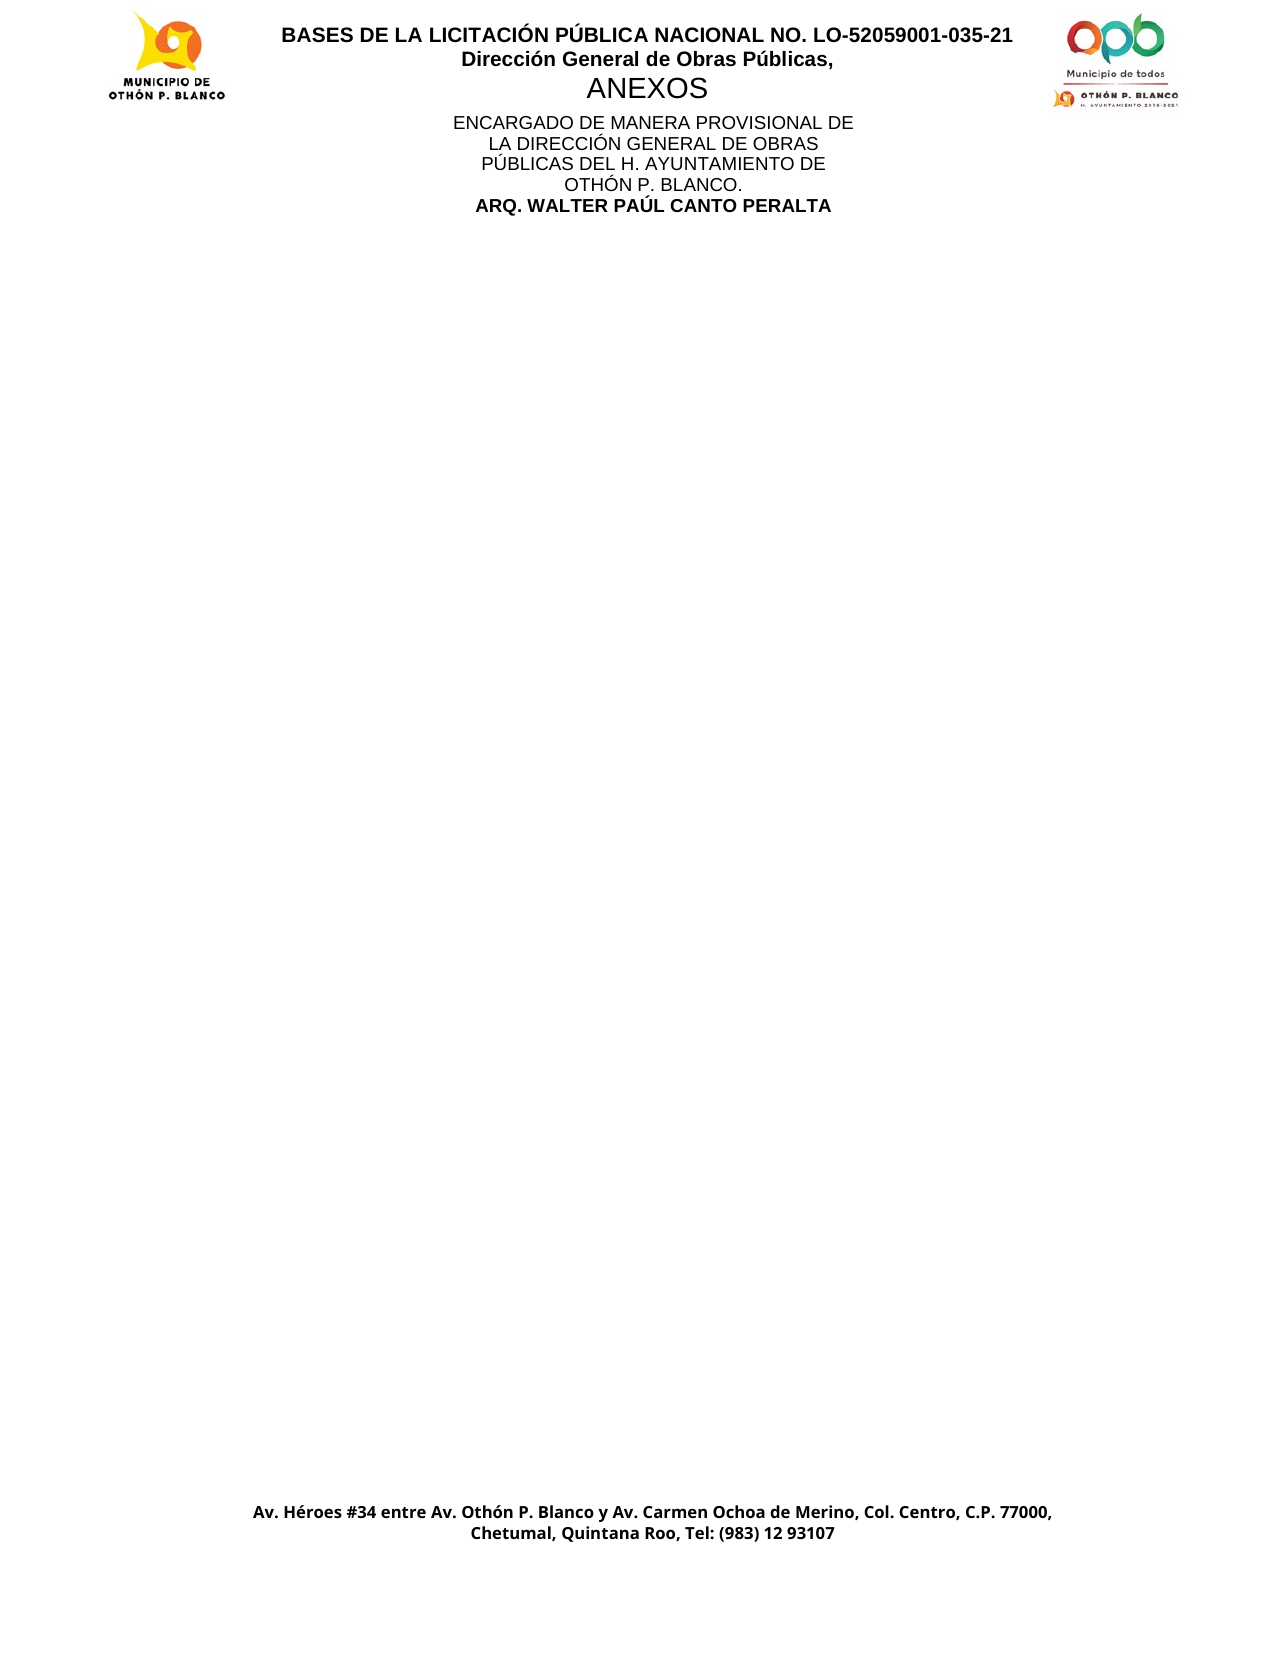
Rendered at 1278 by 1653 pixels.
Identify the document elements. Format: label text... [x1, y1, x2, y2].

picture [1049, 13, 1192, 113]
picture [104, 0, 237, 114]
text ENCARGADO DE MANERA PROVISIONAL DE LA DIRECCIÓN GENERAL DE OBRAS PÚBLICAS DEL H. AYUNTAMIENTO DE OTHÓN P. BLANCO. [448, 112, 858, 196]
text ARQ. WALTER PAÚL CANTO PERALTA [448, 196, 858, 217]
